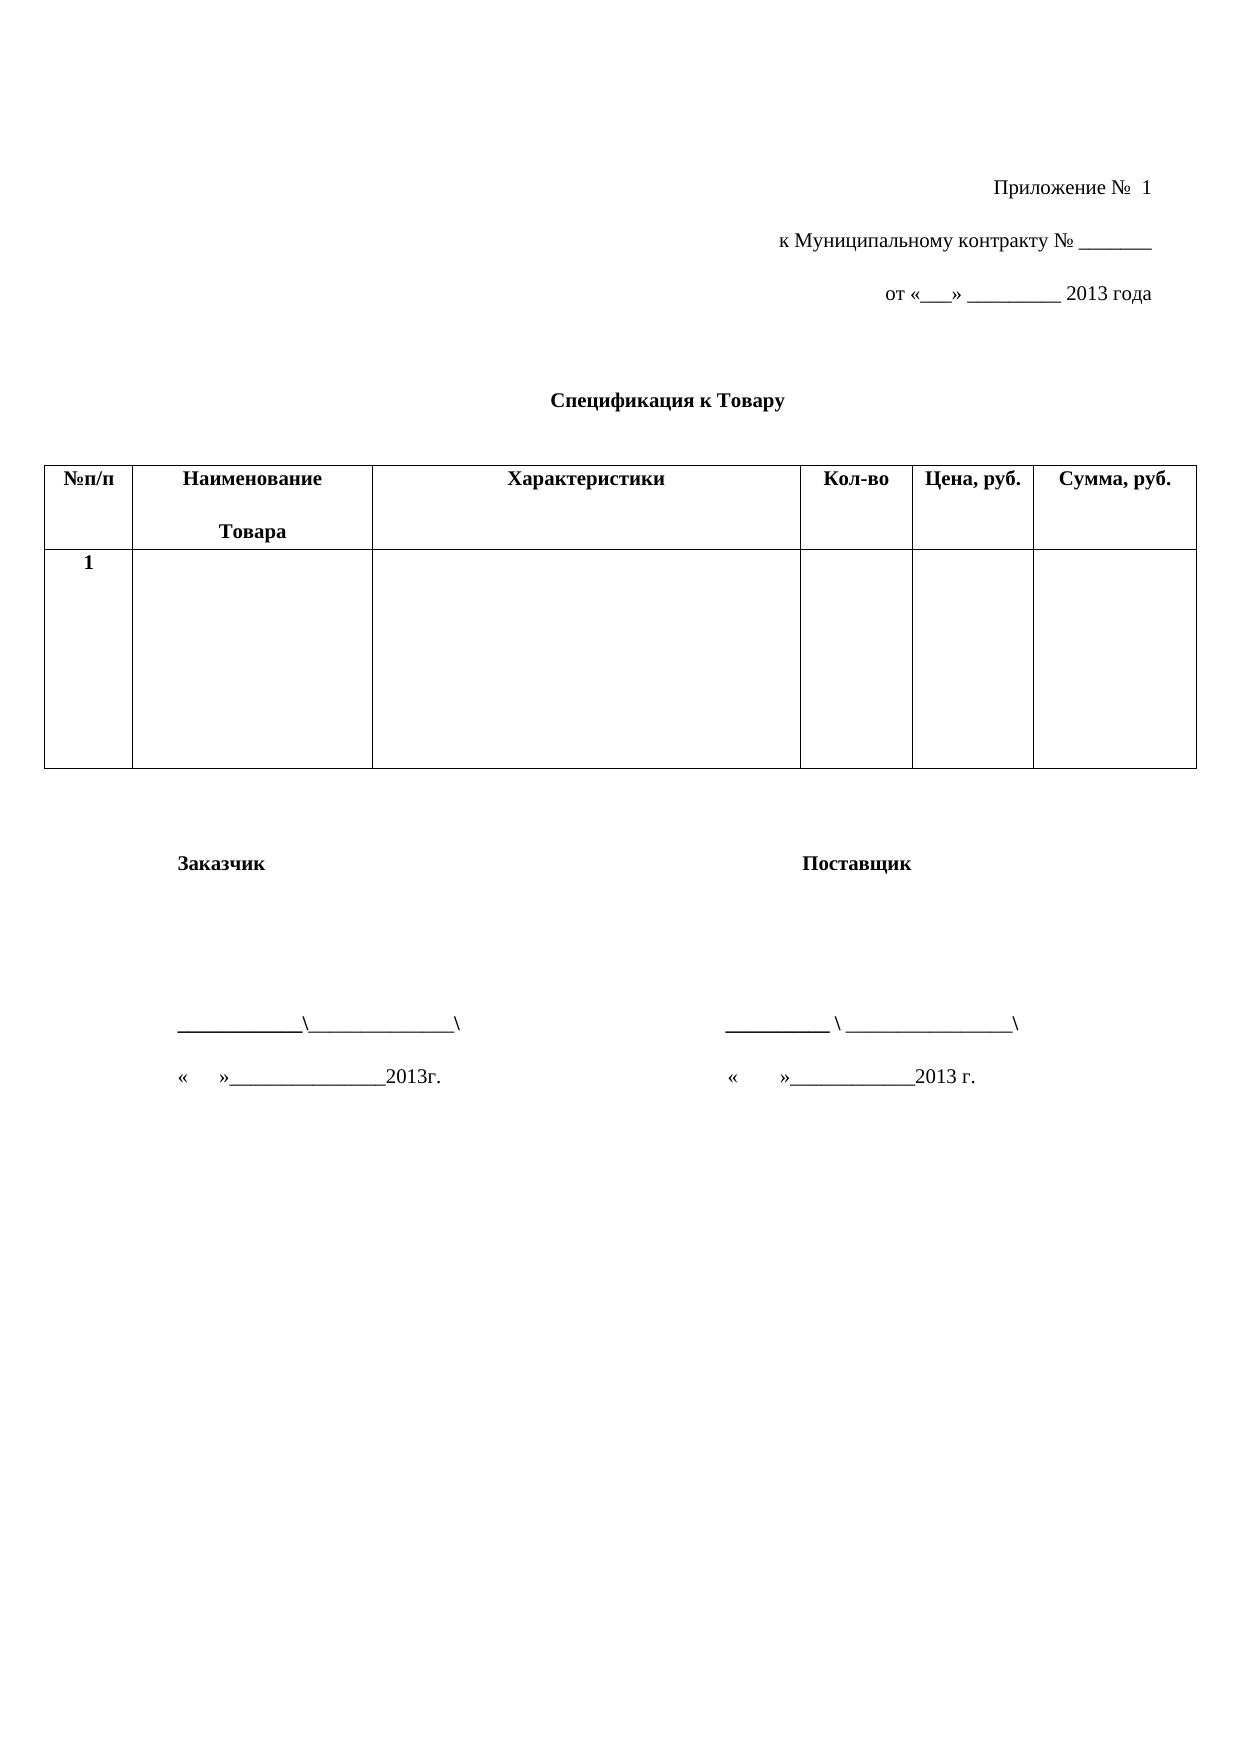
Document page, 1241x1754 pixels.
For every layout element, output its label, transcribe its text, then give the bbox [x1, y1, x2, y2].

text Заказчик Поставщик [177, 851, 1152, 875]
text Приложение № 1 [177, 175, 1152, 199]
table_cell [913, 550, 1033, 767]
table_header Сумма, руб. [1034, 466, 1196, 549]
text « »_______________2013г. « »____________2013 г. [177, 1064, 1152, 1088]
text Спецификация к Товару [177, 388, 1158, 412]
text от «___» _________ 2013 года [177, 281, 1152, 305]
table_cell [373, 550, 800, 767]
table_cell 1 [45, 550, 132, 767]
table_cell [1034, 550, 1196, 767]
table_header Цена, руб. [913, 466, 1033, 549]
text к Муниципальному контракту № _______ [177, 228, 1152, 252]
table_header №п/п [45, 466, 132, 549]
table_header Характеристики [373, 466, 800, 549]
table_cell [801, 550, 912, 767]
table_header Кол-во [801, 466, 912, 549]
table_cell [133, 550, 372, 767]
text ____________\______________\ __________ \ ________________\ [177, 1011, 1152, 1035]
table_header Наименование Товара [133, 466, 372, 549]
